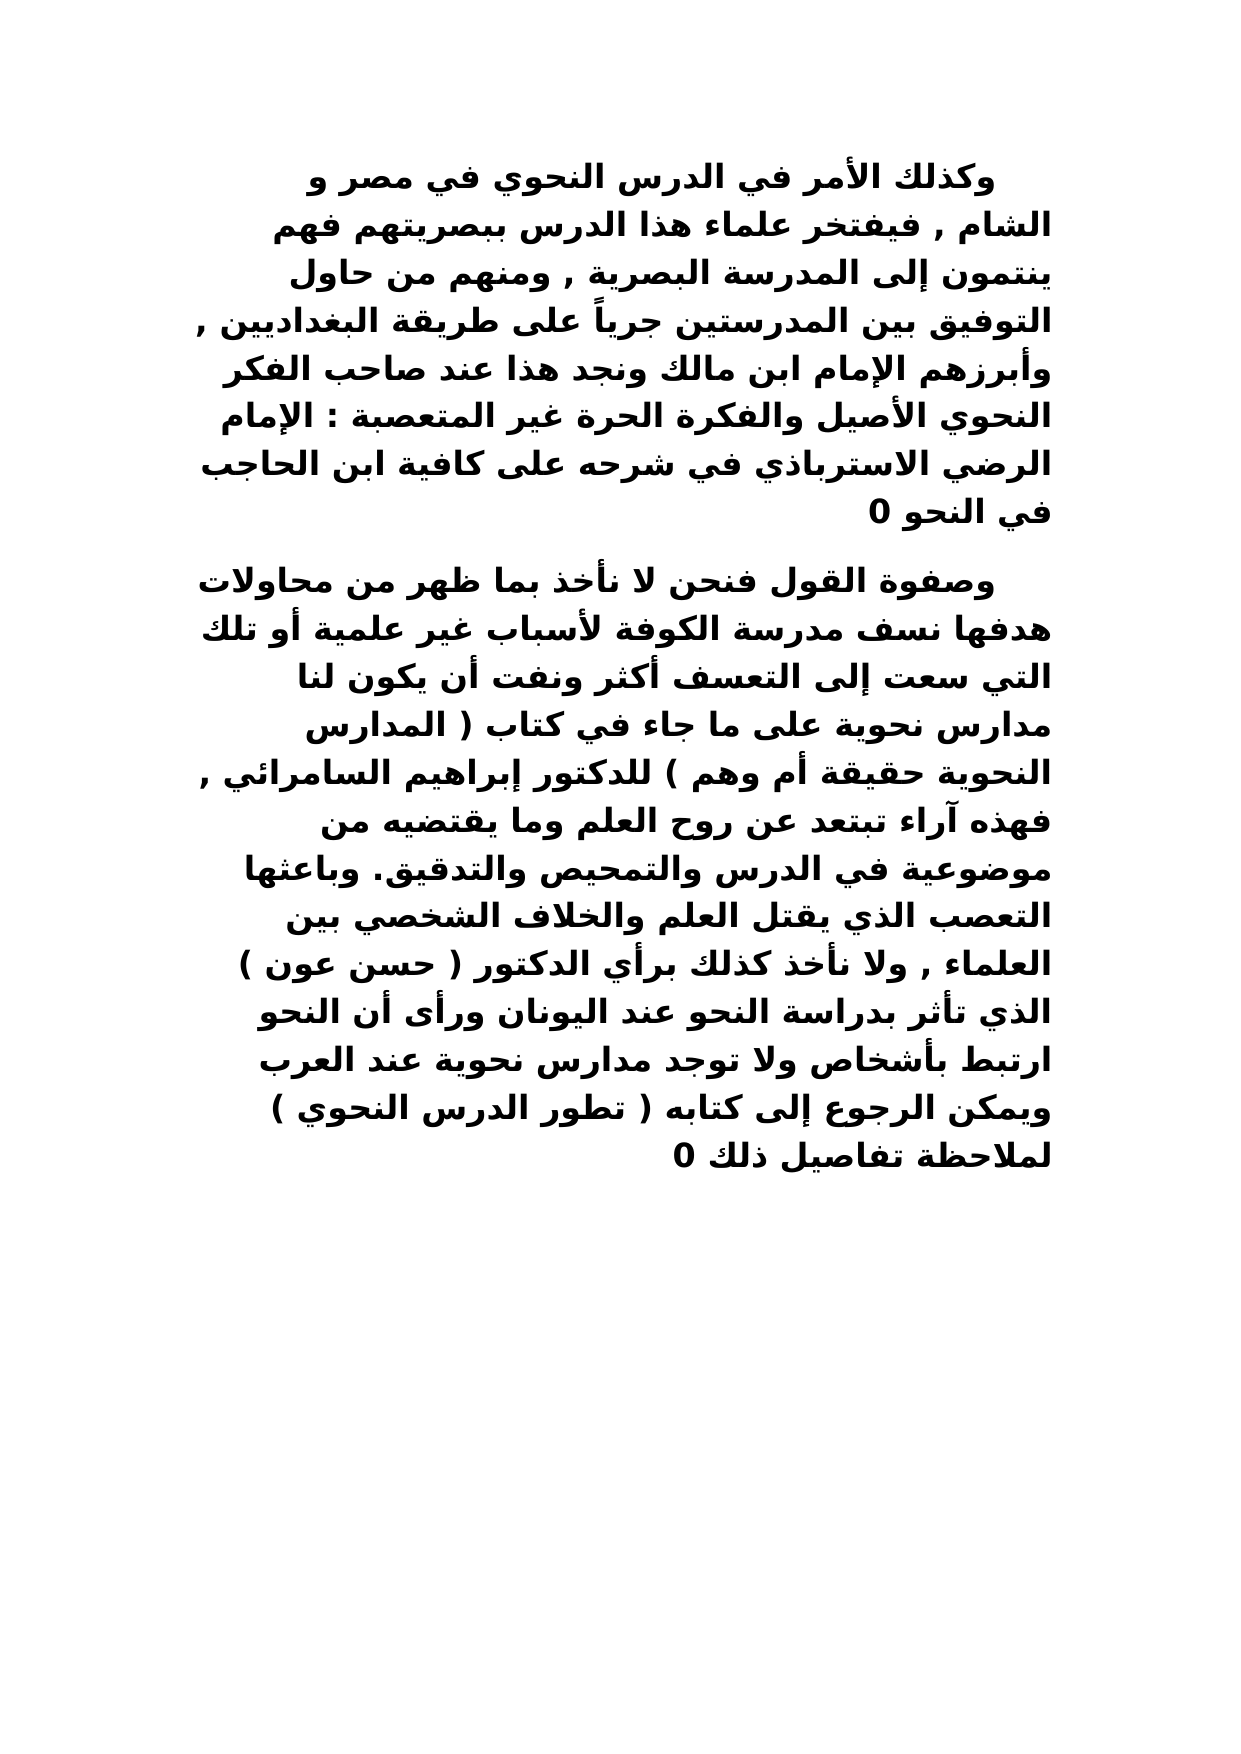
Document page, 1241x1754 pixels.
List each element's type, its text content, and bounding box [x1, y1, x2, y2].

text وصفوة القول فنحن لا نأخذ بما ظهر من محاولات هدفها نسف مدرسة الكوفة لأسباب غير علمية أو تلك التي سعت إلى التعسف أكثر ونفت أن يكون لنا مدارس نحوية على ما جاء في كتاب ( المدارس النحوية حقيقة أم وهم ) للدكتور إبراهيم السامرائي , فهذه آراء تبتعد عن روح العلم وما يقتضيه من موضوعية في الدرس والتمحيص والتدقيق. وباعثها التعصب الذي يقتل العلم والخلاف الشخصي بين العلماء , ولا نأخذ كذلك برأي الدكتور ( حسن عون ) الذي تأثر بدراسة النحو عند اليونان ورأى أن النحو ارتبط بأشخاص ولا توجد مدارس نحوية عند العرب ويمكن الرجوع إلى كتابه ( تطور الدرس النحوي ) لملاحظة تفاصيل ذلك 0 [187, 554, 1053, 1177]
text وكذلك الأمر في الدرس النحوي في مصر و الشام , فيفتخر علماء هذا الدرس ببصريتهم فهم ينتمون إلى المدرسة البصرية , ومنهم من حاول التوفيق بين المدرستين جرياً على طريقة البغداديين , وأبرزهم الإمام ابن مالك ونجد هذا عند صاحب الفكر النحوي الأصيل والفكرة الحرة غير المتعصبة : الإمام الرضي الاسترباذي في شرحه على كافية ابن الحاجب في النحو 0 [187, 150, 1053, 533]
